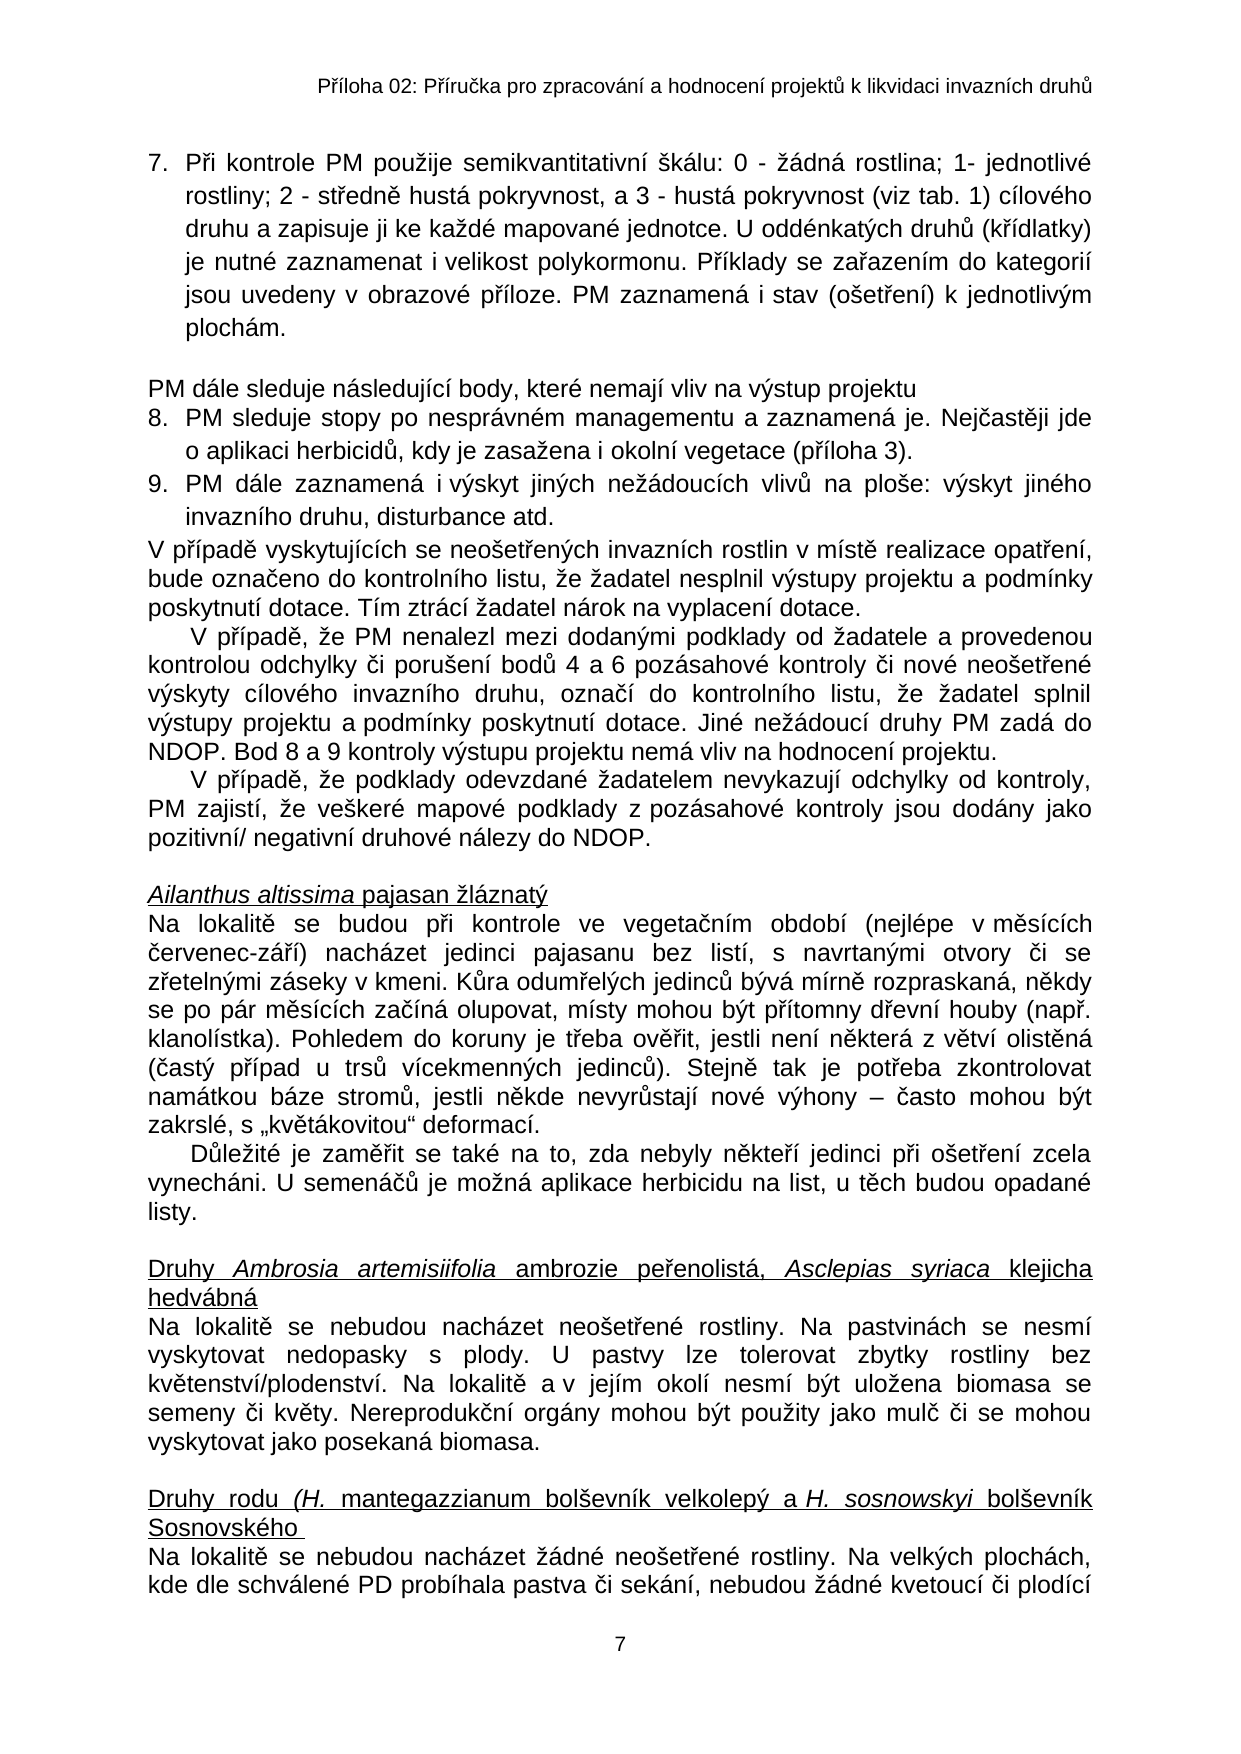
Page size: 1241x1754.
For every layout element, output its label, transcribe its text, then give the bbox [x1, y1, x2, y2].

text PM dále sleduje následující body, které nemají vliv na výstup projektu [148, 374, 1093, 403]
text Druhy rodu (H. mantegazzianum bolševník velkolepý a H. sosnowskyi bolševník Sosnovského [148, 1484, 1093, 1509]
text Na lokalitě se nebudou nacházet neošetřené rostliny. Na pastvinách se nesmí vyskytovat nedopasky s plody. U pastvy lze tolerovat zbytky rostliny bez květenství/plodenství. Na lokalitě a v jejím okolí nesmí být uložena biomasa se semeny či květy. Nereprodukční orgány mohou být použity jako mulč či se mohou vyskytovat jako posekaná biomasa. [148, 1312, 1093, 1455]
text Druhy rodu (H. mantegazzianum bolševník velkolepý a H. sosnowskyi bolševník Sosnovského [148, 1510, 1093, 1542]
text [148, 1542, 1093, 1599]
text V případě, že PM nenalezl mezi dodanými podklady od žadatele a provedenou kontrolou odchylky či porušení bodů 4 a 6 pozásahové kontroly či nové neošetřené výskyty cílového invazního druhu, označí do kontrolního listu, že žadatel splnil výstupy projektu a podmínky poskytnutí dotace. Jiné nežádoucí druhy PM zadá do NDOP. Bod 8 a 9 kontroly výstupu projektu nemá vliv na hodnocení projektu. [148, 622, 1093, 765]
text Důležité je zaměřit se také na to, zda nebyly někteří jedinci při ošetření zcela vynecháni. U semenáčů je možná aplikace herbicidu na list, u těch budou opadané listy. [148, 1139, 1093, 1225]
text Ailanthus altissima pajasan žláznatý [148, 880, 1093, 909]
text Na lokalitě se budou při kontrole ve vegetačním období (nejlépe v měsících červenec-září) nacházet jedinci pajasanu bez listí, s navrtanými otvory či se zřetelnými záseky v kmeni. Kůra odumřelých jedinců bývá mírně rozpraskaná, někdy se po pár měsících začíná olupovat, místy mohou být přítomny dřevní houby (např. klanolístka). Pohledem do koruny je třeba ověřit, jestli není některá z větví olistěná (častý případ u trsů vícekmenných jedinců). Stejně tak je potřeba zkontrolovat namátkou báze stromů, jestli někde nevyrůstají nové výhony – často mohou být zakrslé, s „květákovitou“ deformací. [148, 909, 1093, 1139]
list PM dále zaznamená i výskyt jiných nežádoucích vlivů na ploše: výskyt jiného invazního druhu, disturbance atd. [148, 469, 1093, 531]
list PM sleduje stopy po nesprávném managementu a zaznamená je. Nejčastěji jde o aplikaci herbicidů, kdy je zasažena i okolní vegetace (příloha 3). [148, 403, 1093, 465]
text V případě, že podklady odevzdané žadatelem nevykazují odchylky od kontroly, PM zajistí, že veškeré mapové podklady z pozásahové kontroly jsou dodány jako pozitivní/ negativní druhové nálezy do NDOP. [148, 765, 1093, 852]
text V případě vyskytujících se neošetřených invazních rostlin v místě realizace opatření, bude označeno do kontrolního listu, že žadatel nesplnil výstupy projektu a podmínky poskytnutí dotace. Tím ztrácí žadatel nárok na vyplacení dotace. [148, 535, 1093, 622]
list Při kontrole PM použije semikvantitativní škálu: 0 - žádná rostlina; 1- jednotlivé rostliny; 2 - středně hustá pokryvnost, a 3 - hustá pokryvnost (viz tab. 1) cílového druhu a zapisuje ji ke každé mapované jednotce. U oddénkatých druhů (křídlatky) je nutné zaznamenat i velikost polykormonu. Příklady se zařazením do kategorií jsou uvedeny v obrazové příloze. PM zaznamená i stav (ošetření) k jednotlivým plochám. [148, 148, 1093, 341]
text Druhy Ambrosia artemisiifolia ambrozie peřenolistá, Asclepias syriaca klejicha hedvábná [148, 1254, 1093, 1279]
text Druhy Ambrosia artemisiifolia ambrozie peřenolistá, Asclepias syriaca klejicha hedvábná [148, 1280, 1093, 1312]
